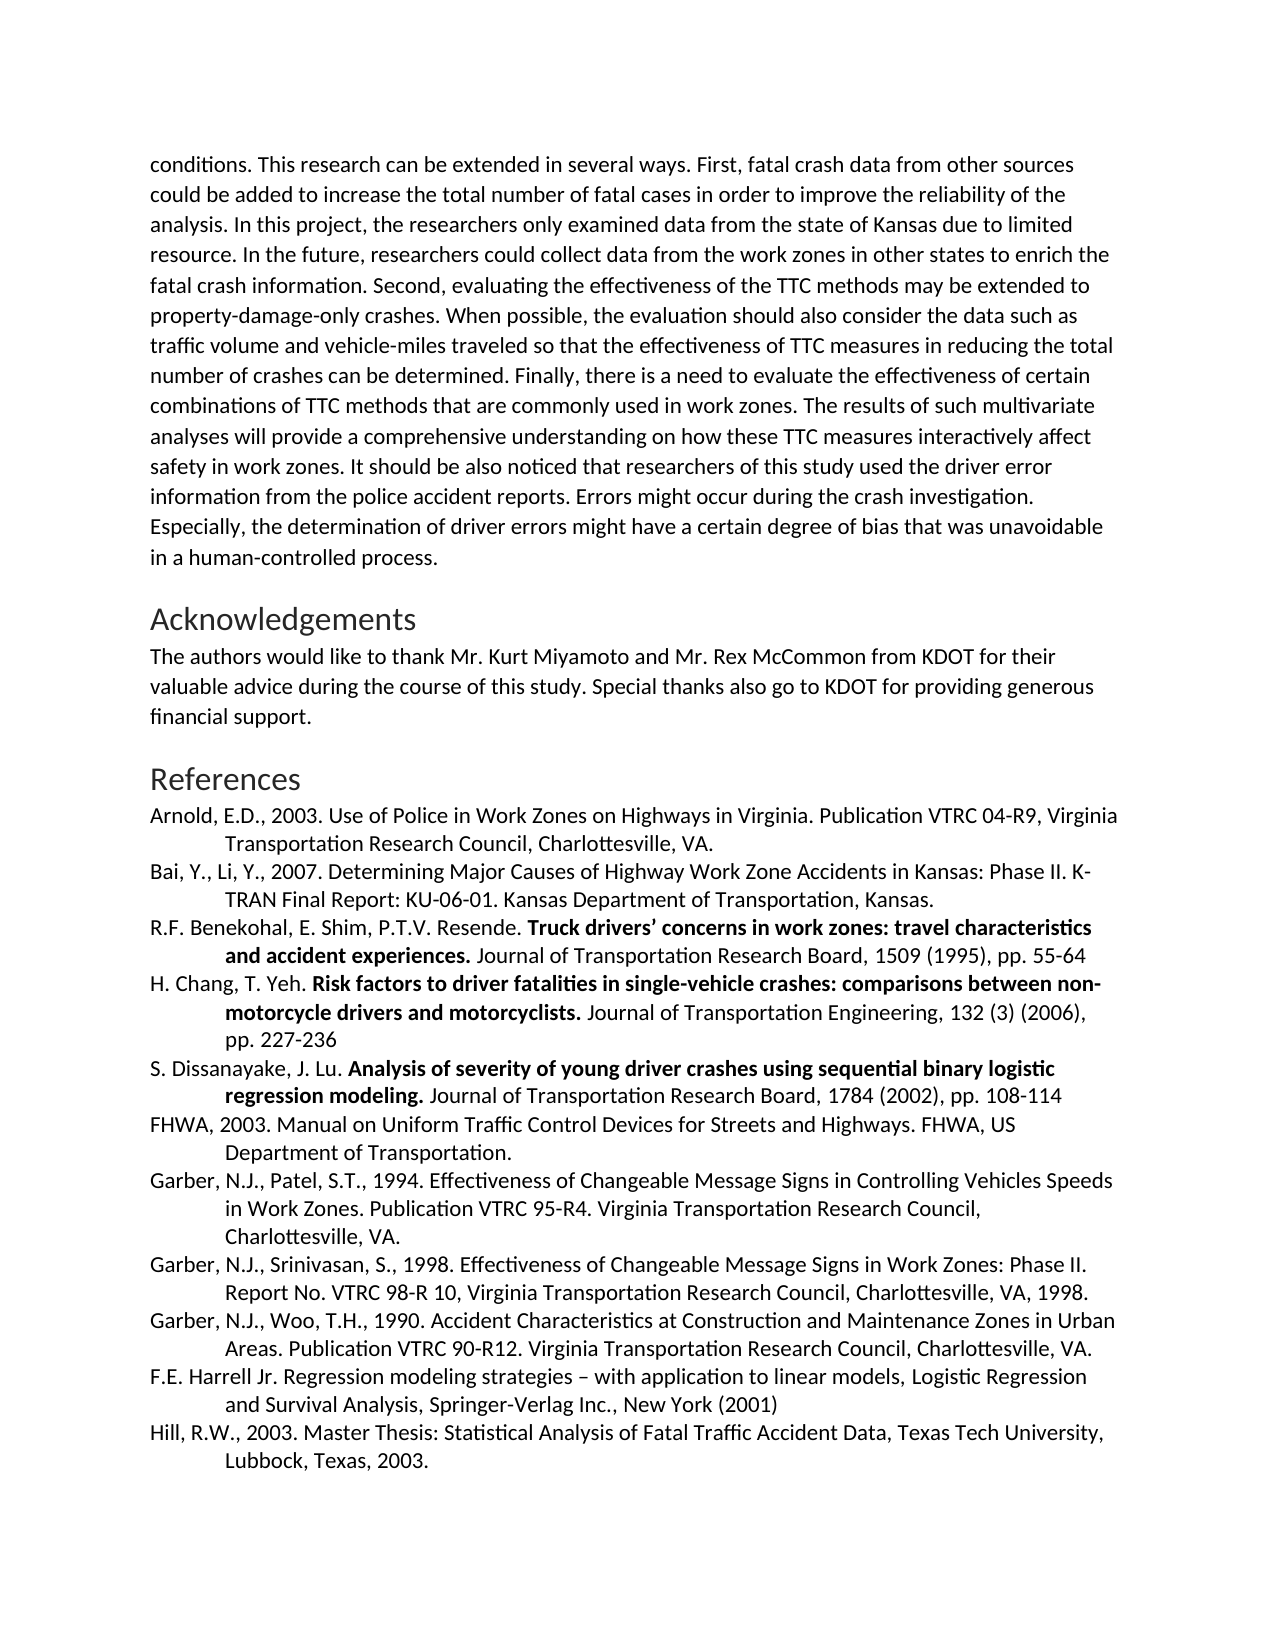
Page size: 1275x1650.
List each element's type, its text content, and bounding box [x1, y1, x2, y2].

text Arnold, E.D., 2003. Use of Police in Work Zones on Highways in Virginia. Publication VTRC 04-R9, Virginia Transportation Research Council, Charlottesville, VA. [150, 801, 1125, 857]
text FHWA, 2003. Manual on Uniform Traffic Control Devices for Streets and Highways. FHWA, US Department of Transportation. [150, 1110, 1125, 1166]
text F.E. Harrell Jr. Regression modeling strategies – with application to linear models, Logistic Regression and Survival Analysis, Springer-Verlag Inc., New York (2001) [150, 1362, 1125, 1418]
text Hill, R.W., 2003. Master Thesis: Statistical Analysis of Fatal Traffic Accident Data, Texas Tech University, Lubbock, Texas, 2003. [150, 1418, 1125, 1474]
subtitle Acknowledgements [150, 598, 1125, 639]
text The authors would like to thank Mr. Kurt Miyamoto and Mr. Rex McCommon from KDOT for their valuable advice during the course of this study. Special thanks also go to KDOT for providing generous financial support. [150, 642, 1125, 730]
subtitle References [150, 757, 1125, 798]
text R.F. Benekohal, E. Shim, P.T.V. Resende. Truck drivers’ concerns in work zones: travel characteristics and accident experiences. Journal of Transportation Research Board, 1509 (1995), pp. 55-64 [150, 913, 1125, 969]
text Garber, N.J., Patel, S.T., 1994. Effectiveness of Changeable Message Signs in Controlling Vehicles Speeds in Work Zones. Publication VTRC 95-R4. Virginia Transportation Research Council, Charlottesville, VA. [150, 1166, 1125, 1250]
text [150, 150, 1125, 571]
text H. Chang, T. Yeh. Risk factors to driver fatalities in single-vehicle crashes: comparisons between non-motorcycle drivers and motorcyclists. Journal of Transportation Engineering, 132 (3) (2006), pp. 227-236 [150, 969, 1125, 1054]
text Garber, N.J., Srinivasan, S., 1998. Effectiveness of Changeable Message Signs in Work Zones: Phase II. Report No. VTRC 98-R 10, Virginia Transportation Research Council, Charlottesville, VA, 1998. [150, 1250, 1125, 1306]
text Bai, Y., Li, Y., 2007. Determining Major Causes of Highway Work Zone Accidents in Kansas: Phase II. K-TRAN Final Report: KU-06-01. Kansas Department of Transportation, Kansas. [150, 857, 1125, 913]
text Garber, N.J., Woo, T.H., 1990. Accident Characteristics at Construction and Maintenance Zones in Urban Areas. Publication VTRC 90-R12. Virginia Transportation Research Council, Charlottesville, VA. [150, 1306, 1125, 1362]
text S. Dissanayake, J. Lu. Analysis of severity of young driver crashes using sequential binary logistic regression modeling. Journal of Transportation Research Board, 1784 (2002), pp. 108-114 [150, 1054, 1125, 1110]
